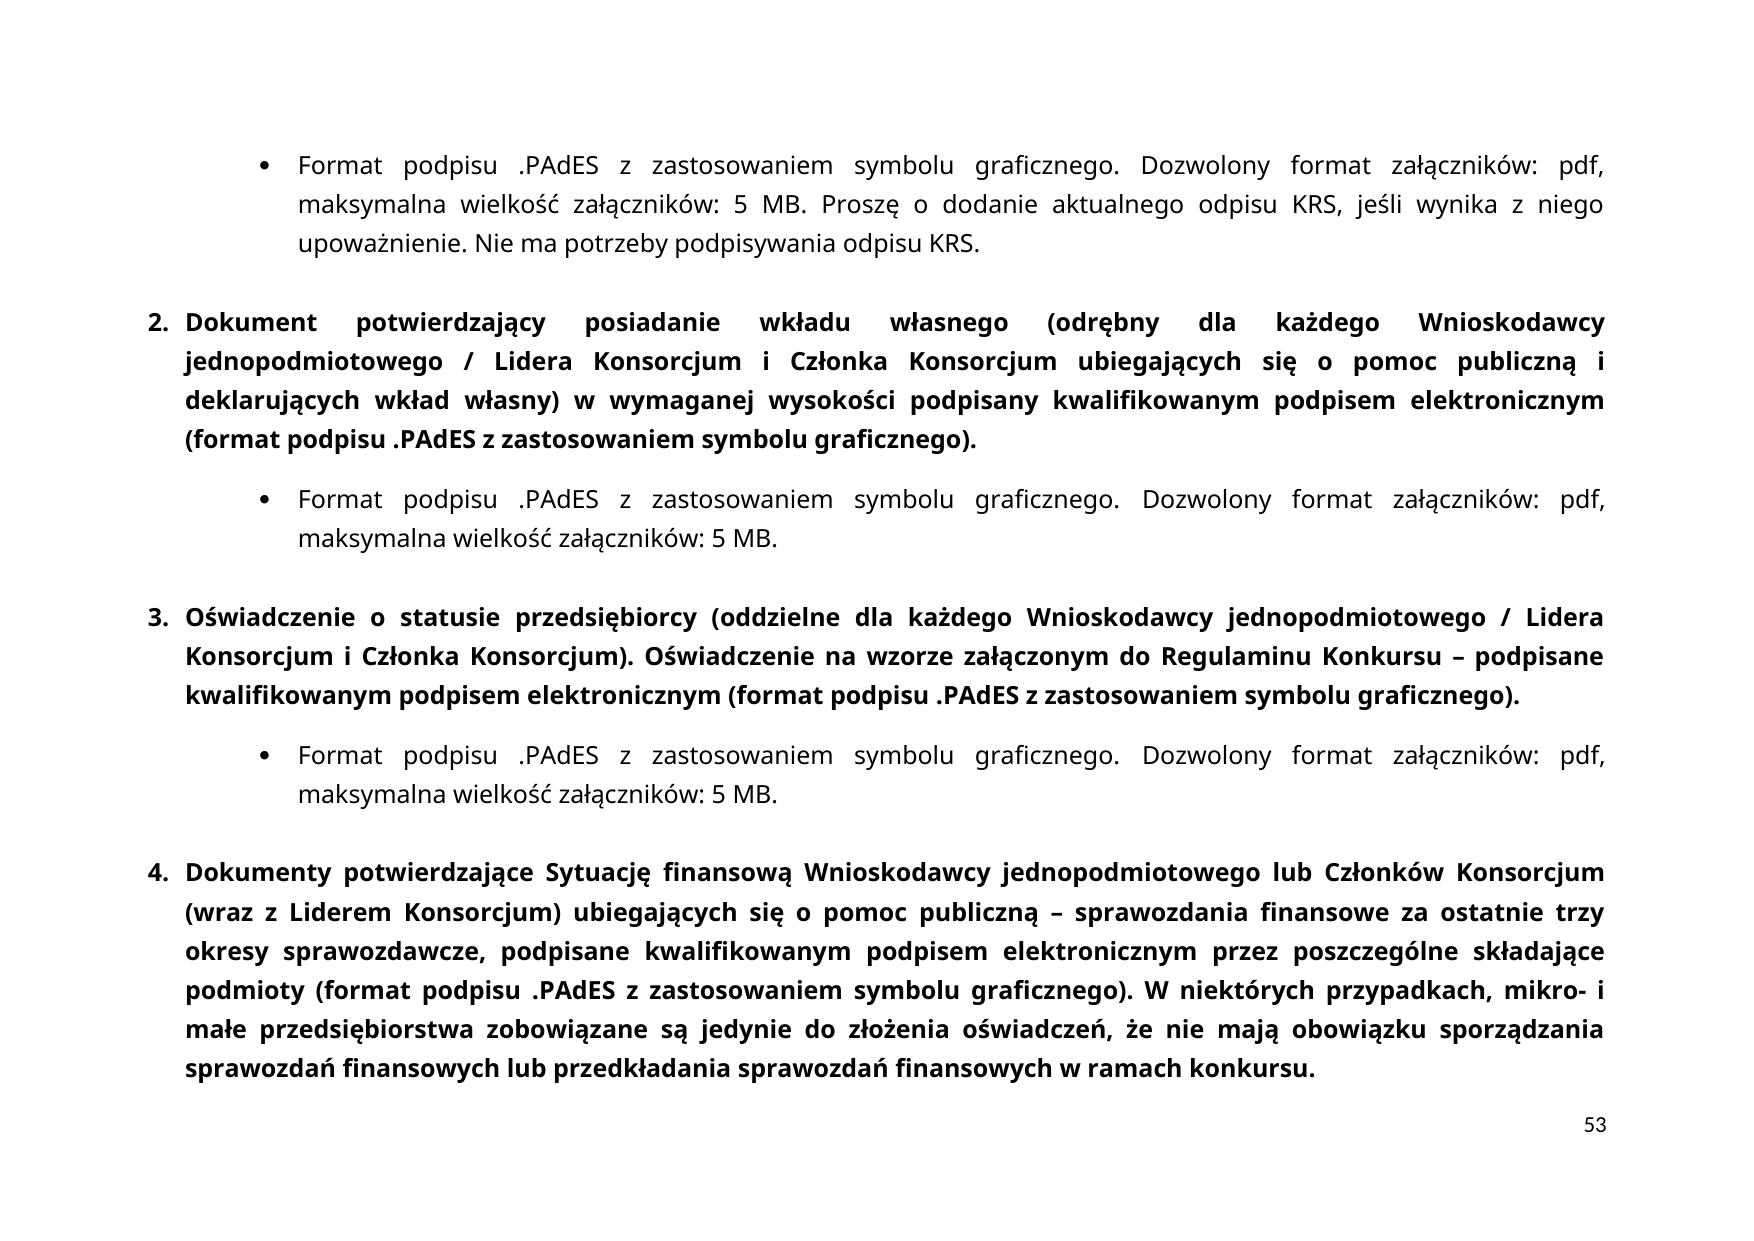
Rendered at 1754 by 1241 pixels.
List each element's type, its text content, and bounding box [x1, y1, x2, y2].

list Format podpisu .PAdES z zastosowaniem symbolu graficznego. Dozwolony format załączników: pdf, maksymalna wielkość załączników: 5 MB. [260, 738, 1606, 811]
list Dokumenty potwierdzające Sytuację finansową Wnioskodawcy jednopodmiotowego lub Członków Konsorcjum (wraz z Liderem Konsorcjum) ubiegających się o pomoc publiczną – sprawozdania finansowe za ostatnie trzy okresy sprawozdawcze, podpisane kwalifikowanym podpisem elektronicznym przez poszczególne składające podmioty (format podpisu .PAdES z zastosowaniem symbolu graficznego). W niektórych przypadkach, mikro- i małe przedsiębiorstwa zobowiązane są jedynie do złożenia oświadczeń, że nie mają obowiązku sporządzania sprawozdań finansowych lub przedkładania sprawozdań finansowych w ramach konkursu. [148, 855, 1606, 1085]
list Format podpisu .PAdES z zastosowaniem symbolu graficznego. Dozwolony format załączników: pdf, maksymalna wielkość załączników: 5 MB. [260, 482, 1606, 555]
list Dokument potwierdzający posiadanie wkładu własnego (odrębny dla każdego Wnioskodawcy jednopodmiotowego / Lidera Konsorcjum i Członka Konsorcjum ubiegających się o pomoc publiczną i deklarujących wkład własny) w wymaganej wysokości podpisany kwalifikowanym podpisem elektronicznym (format podpisu .PAdES z zastosowaniem symbolu graficznego). [148, 304, 1606, 456]
list Format podpisu .PAdES z zastosowaniem symbolu graficznego. Dozwolony format załączników: pdf, maksymalna wielkość załączników: 5 MB. Proszę o dodanie aktualnego odpisu KRS, jeśli wynika z niego upoważnienie. Nie ma potrzeby podpisywania odpisu KRS. [260, 148, 1606, 260]
list Oświadczenie o statusie przedsiębiorcy (oddzielne dla każdego Wnioskodawcy jednopodmiotowego / Lidera Konsorcjum i Członka Konsorcjum). Oświadczenie na wzorze załączonym do Regulaminu Konkursu – podpisane kwalifikowanym podpisem elektronicznym (format podpisu .PAdES z zastosowaniem symbolu graficznego). [148, 599, 1606, 712]
